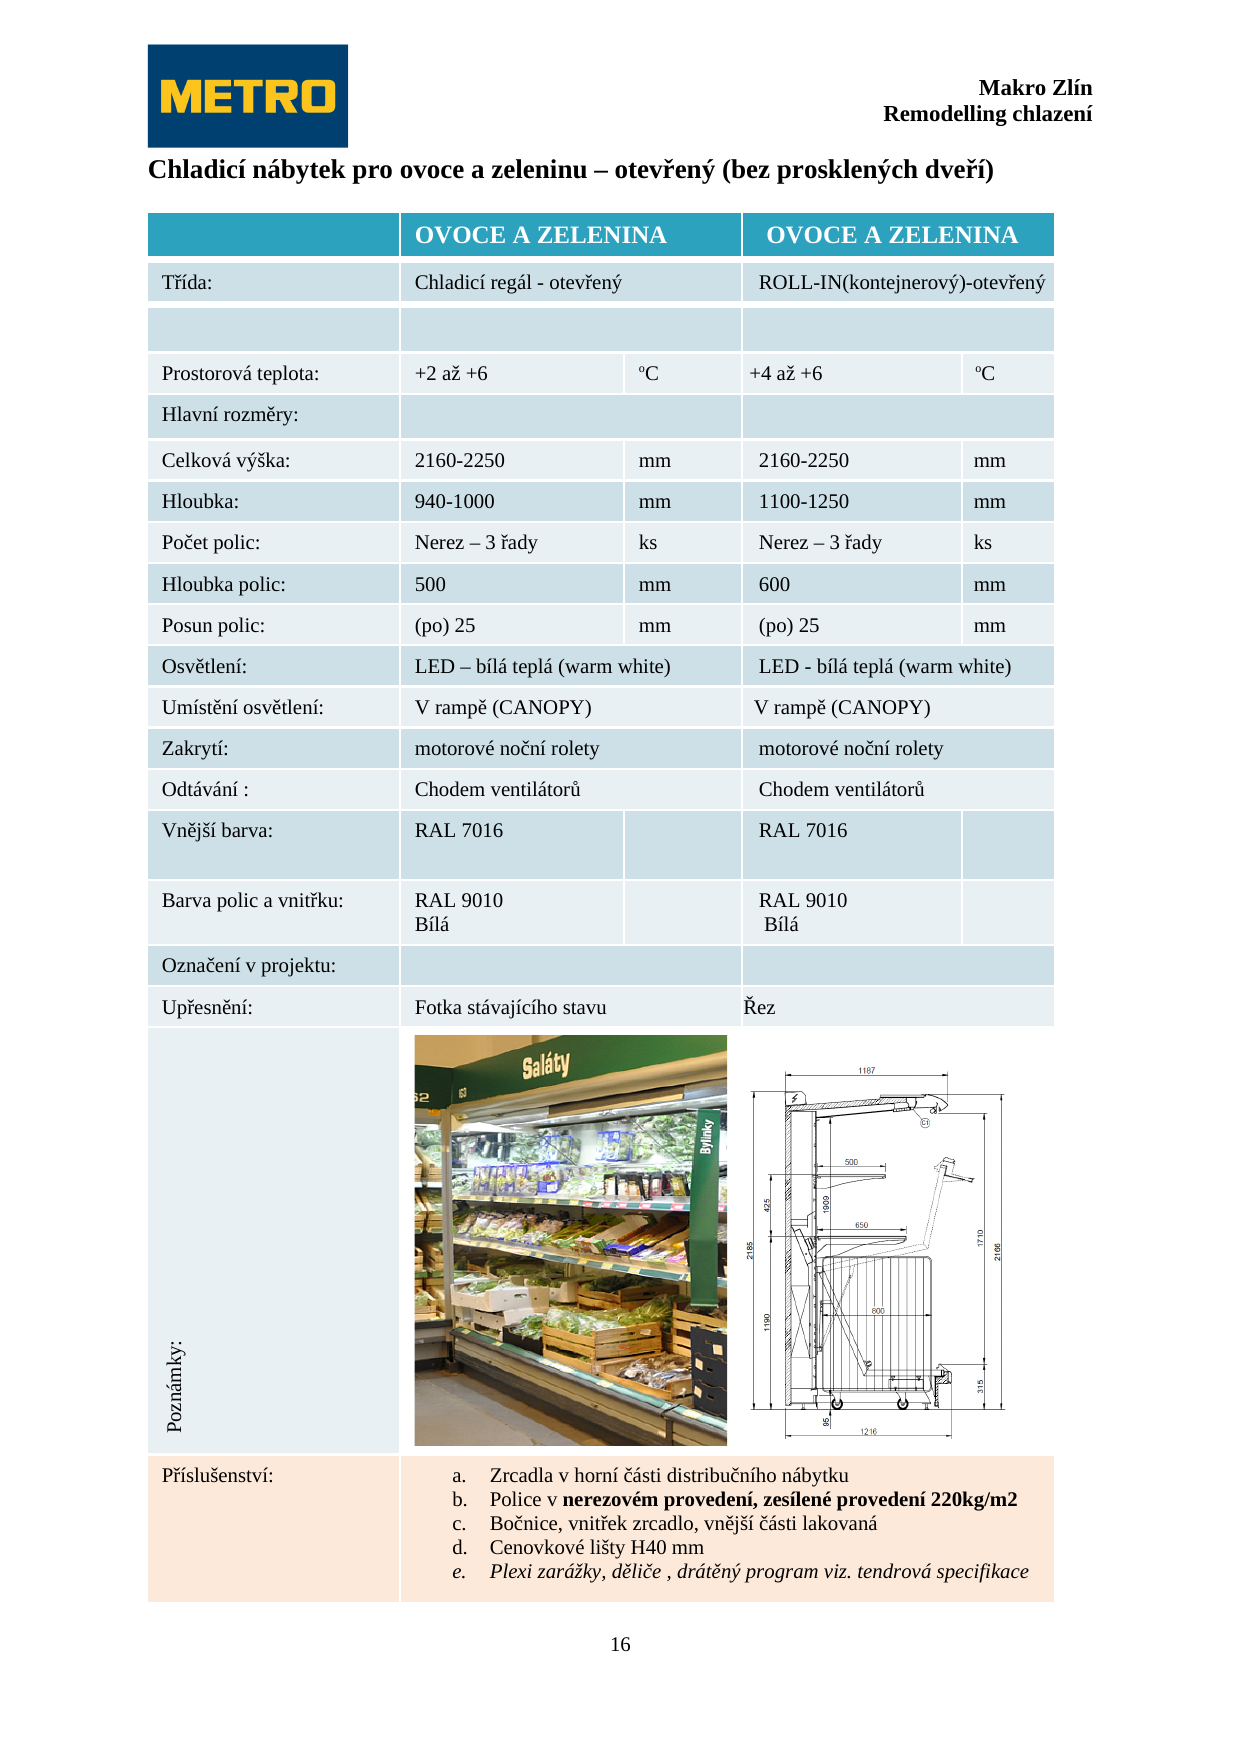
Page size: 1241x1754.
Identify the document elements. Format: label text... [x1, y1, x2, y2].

table_cell Hlavní rozměry: [148, 395, 399, 438]
table_cell Chodem ventilátorů [401, 770, 741, 809]
table_cell 600 [743, 564, 961, 603]
table_header OVOCE A ZELENINA [401, 213, 741, 256]
table_cell mm [625, 482, 741, 521]
table_cell RAL 9010 Bílá [743, 881, 961, 944]
text Chladicí nábytek pro ovoce a zeleninu – otevřený (bez prosklených dveří) [148, 153, 1093, 184]
table_cell Hloubka: [148, 482, 399, 521]
table_cell [401, 946, 741, 985]
table_cell 940-1000 [401, 482, 623, 521]
table_cell 500 [401, 564, 623, 603]
table_cell [963, 811, 1054, 879]
table_cell Příslušenství: [148, 1456, 399, 1602]
table_cell Hloubka polic: [148, 564, 399, 603]
table_cell mm [963, 564, 1054, 603]
table_cell Prostorová teplota: [148, 354, 399, 393]
table_cell Osvětlení: [148, 646, 399, 685]
table_cell Umístění osvětlení: [148, 688, 399, 726]
table_cell ks [625, 523, 741, 562]
table_cell RAL 9010 Bílá [401, 881, 623, 944]
table_cell LED – bílá teplá (warm white) [401, 646, 741, 685]
table_cell +2 až +6 [401, 354, 623, 393]
table_cell mm [625, 441, 741, 479]
table_cell Celková výška: [148, 441, 399, 479]
table_cell Řez [743, 987, 1054, 1026]
table_cell Barva polic a vnitřku: [148, 881, 399, 944]
table_cell Chladicí regál - otevřený [401, 263, 741, 301]
table_cell Označení v projektu: [148, 946, 399, 985]
table_cell V rampě (CANOPY) [743, 688, 1054, 726]
table_cell [743, 1028, 1054, 1453]
table_cell Fotka stávajícího stavu [401, 987, 741, 1026]
table_cell RAL 7016 [743, 811, 961, 879]
table_cell LED - bílá teplá (warm white) [743, 646, 1054, 685]
table_cell Zrcadla v horní části distribučního nábytku Police v nerezovém provedení, zesílené provedení 220kg/m2 Bočnice, vnitřek zrcadlo, vnější části lakovaná Cenovkové lišty H40 mm Plexi zarážky, děliče , drátěný program viz. tendrová specifikace [401, 1456, 1054, 1602]
table_cell [743, 395, 1054, 438]
table_cell mm [963, 482, 1054, 521]
table_cell (po) 25 [743, 605, 961, 644]
table_cell [963, 881, 1054, 944]
table_cell (po) 25 [401, 605, 623, 644]
table_cell Odtávání : [148, 770, 399, 809]
table_cell Vnější barva: [148, 811, 399, 879]
table_cell Zakrytí: [148, 729, 399, 768]
table_header OVOCE A ZELENINA [743, 213, 1054, 256]
table_cell motorové noční rolety [743, 729, 1054, 768]
table_cell 2160-2250 [743, 441, 961, 479]
table_cell mm [963, 441, 1054, 479]
table_cell mm [625, 605, 741, 644]
table_cell Chodem ventilátorů [743, 770, 1054, 809]
table_cell [401, 395, 741, 438]
table_cell Upřesnění: [148, 987, 399, 1026]
table_cell 2160-2250 [401, 441, 623, 479]
table_header [148, 213, 399, 256]
table_cell +4 až +6 [743, 354, 961, 393]
table_cell mm [625, 564, 741, 603]
table_cell Poznámky: [148, 1028, 399, 1453]
table_cell [401, 308, 741, 351]
table_cell [625, 811, 741, 879]
table_cell [401, 1028, 741, 1453]
picture [147, 44, 349, 148]
table_cell mm [963, 605, 1054, 644]
table_cell Nerez – 3 řady [401, 523, 623, 562]
table_cell oC [963, 354, 1054, 393]
table_cell oC [625, 354, 741, 393]
table_cell [743, 308, 1054, 351]
table_cell Počet polic: [148, 523, 399, 562]
table_cell RAL 7016 [401, 811, 623, 879]
table_cell motorové noční rolety [401, 729, 741, 768]
table_cell [743, 946, 1054, 985]
table_cell [625, 881, 741, 944]
table_cell Třída: [148, 263, 399, 301]
table_cell V rampě (CANOPY) [401, 688, 741, 726]
table_cell Nerez – 3 řady [743, 523, 961, 562]
table_cell [148, 308, 399, 351]
picture [414, 1035, 728, 1446]
table_cell ks [963, 523, 1054, 562]
table_cell ROLL-IN(kontejnerový)-otevřený [743, 263, 1054, 301]
table_cell 1100-1250 [743, 482, 961, 521]
table_cell Posun polic: [148, 605, 399, 644]
